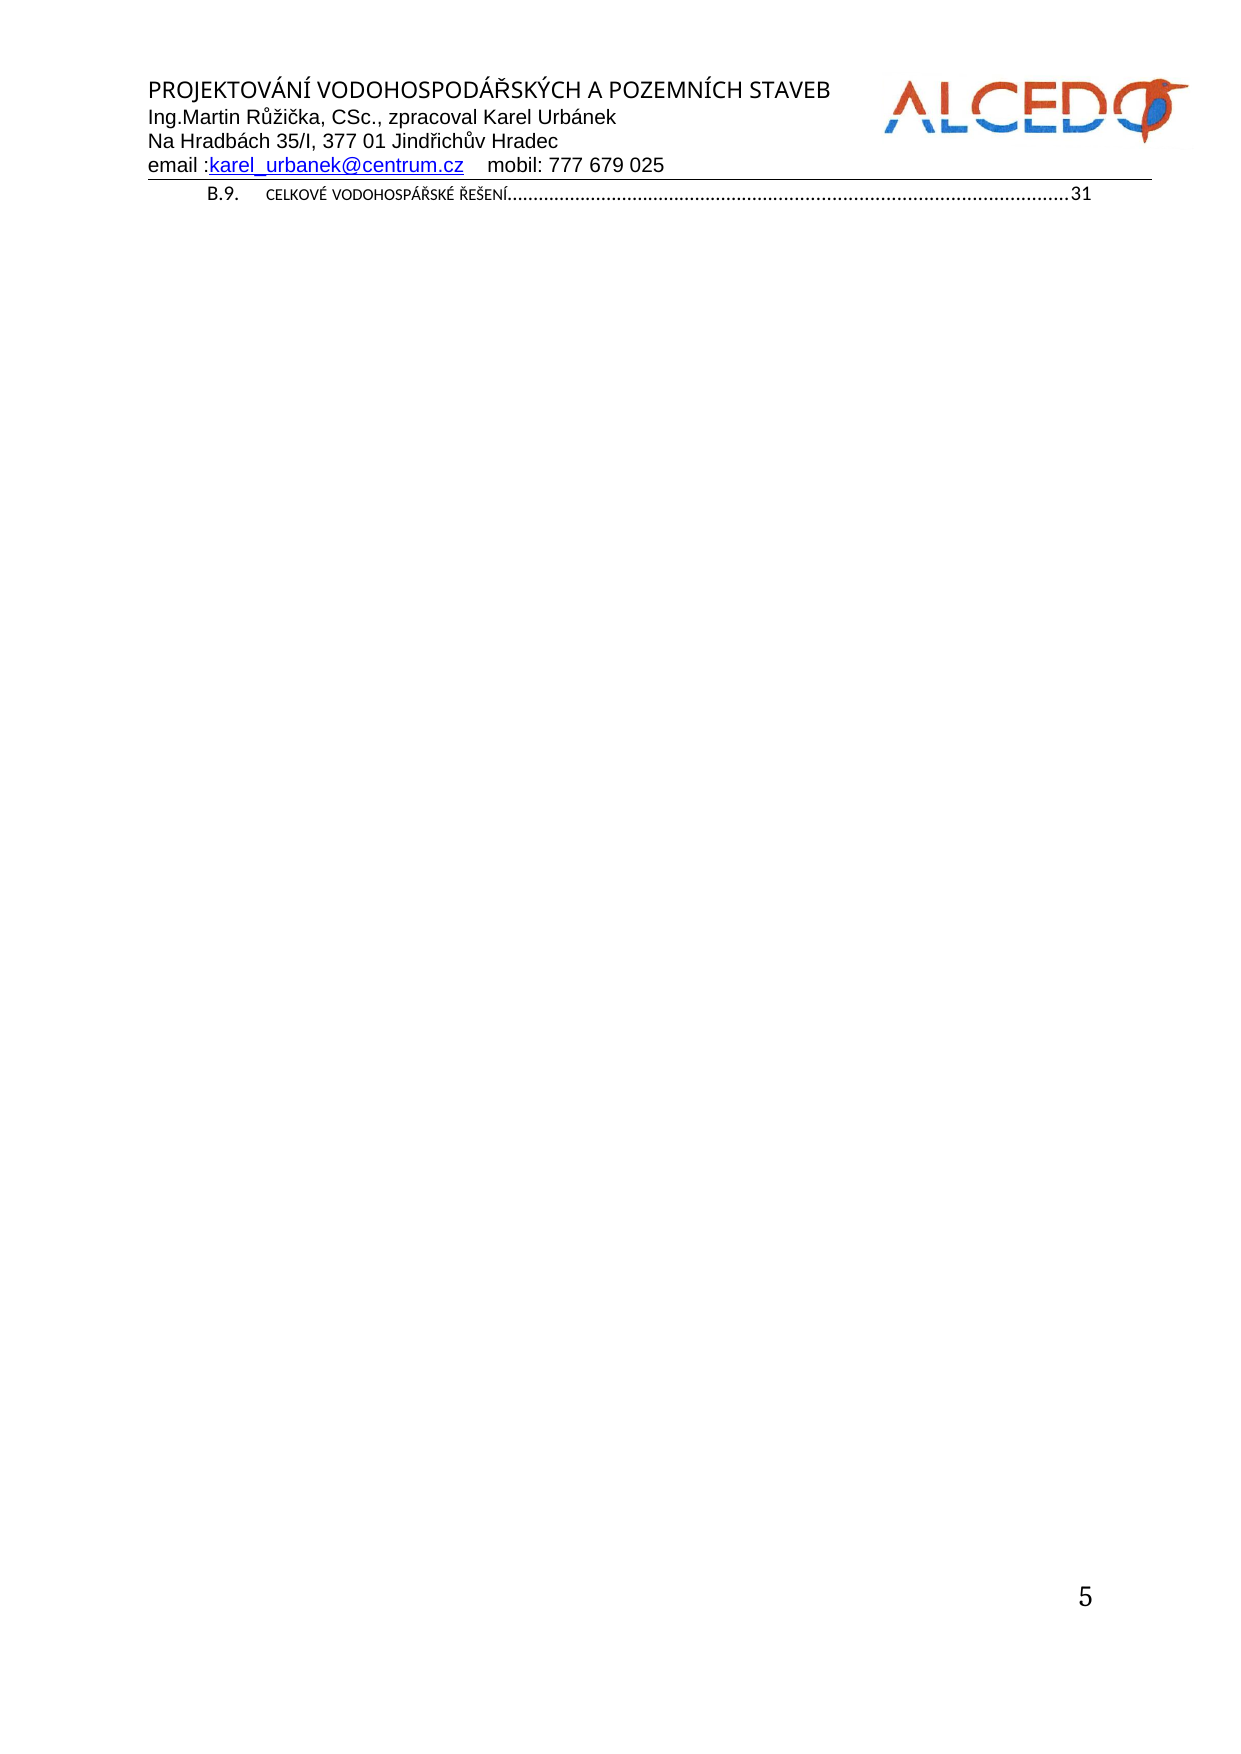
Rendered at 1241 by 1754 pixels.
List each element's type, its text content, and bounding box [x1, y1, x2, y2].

picture [880, 72, 1195, 150]
text B.9. celkové vodohospářské řešení 31 [148, 180, 1092, 205]
